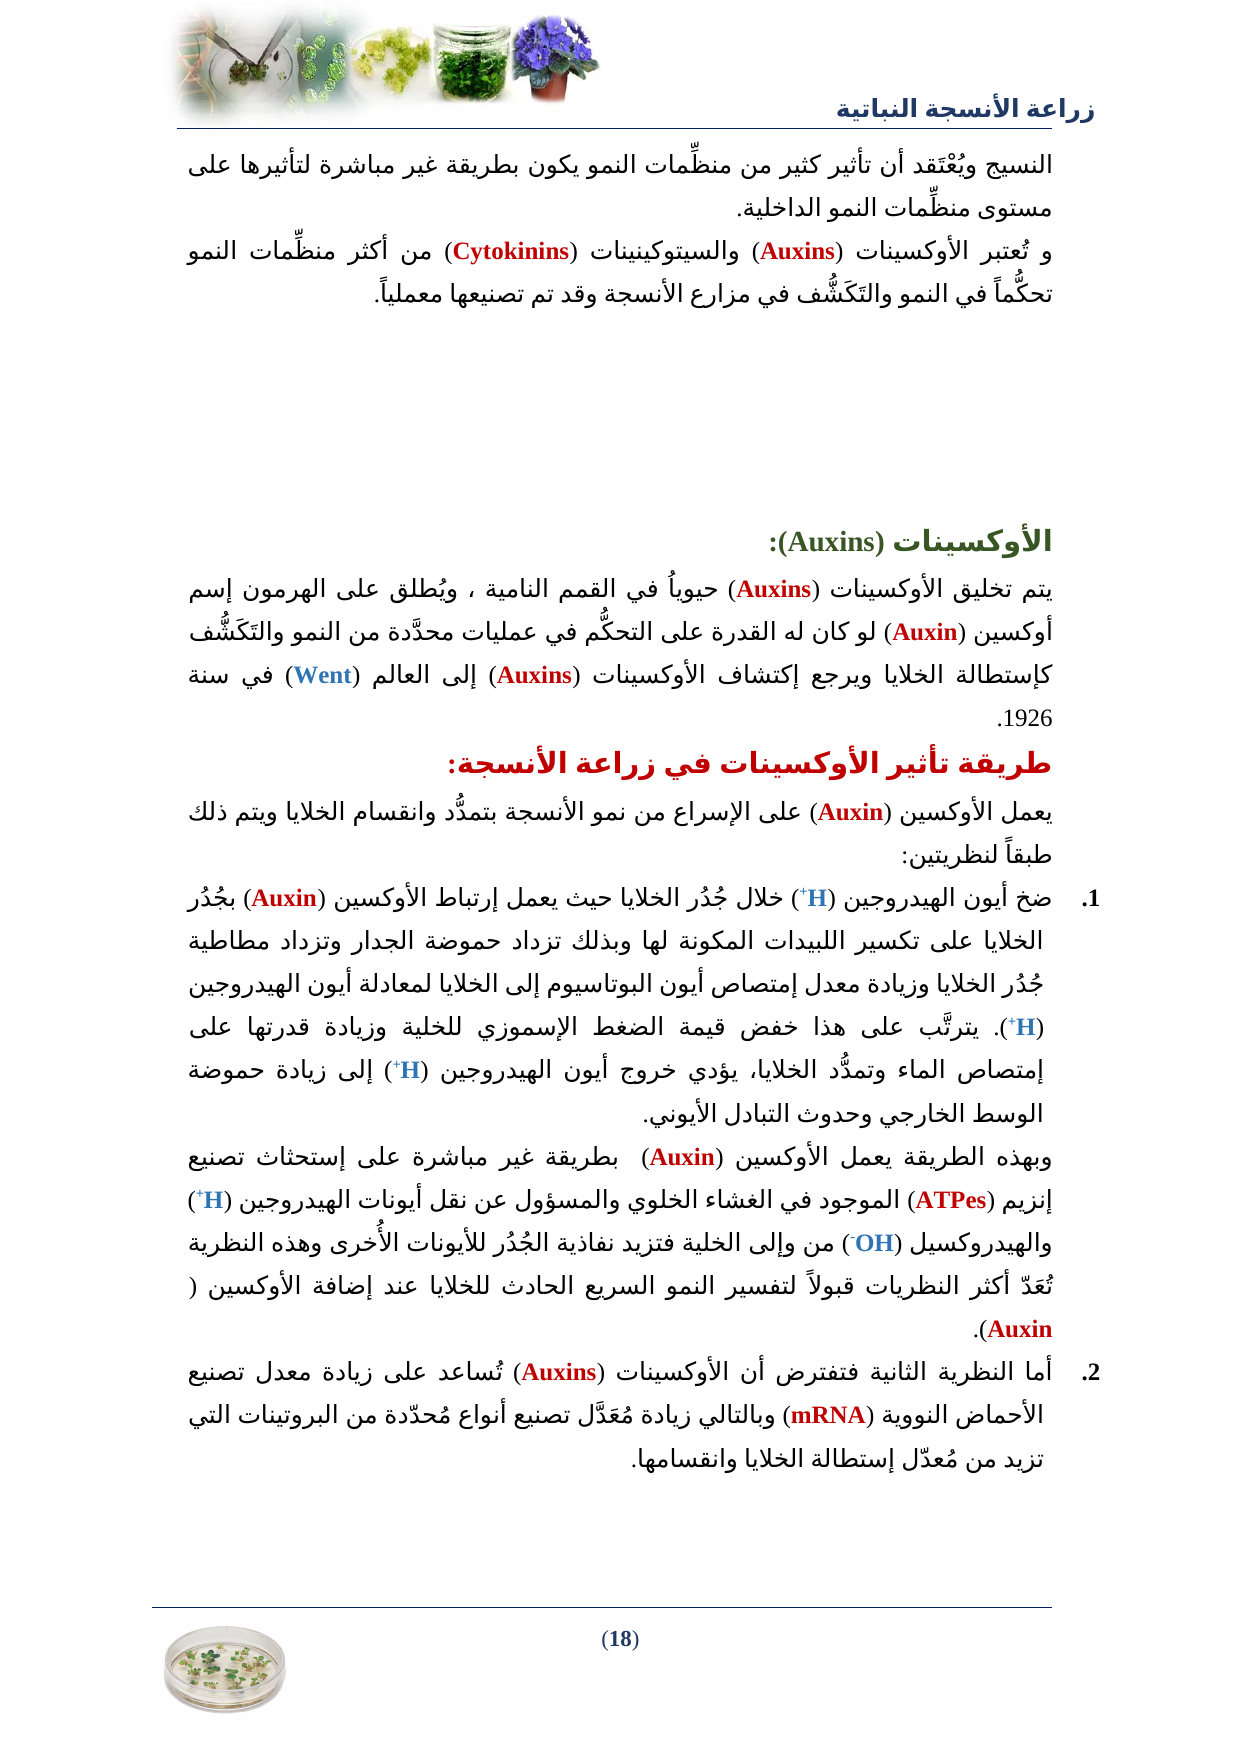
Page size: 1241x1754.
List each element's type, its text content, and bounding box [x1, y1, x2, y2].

text يتم تخليق الأوكسينات (Auxins) حيوياُ في القمم النامية ، ويُطلق على الهرمون إسم أوكسين (Auxin) لو كان له القدرة على التحكُّم في عمليات محدَّدة من النمو والتَكَشُّف كإستطالة الخلايا ويرجع إكتشاف الأوكسينات (Auxins) إلى العالم (Went) في سنة 1926. [187, 574, 1053, 732]
text و تُعتبر الأوكسينات (Auxins) والسيتوكينينات (Cytokinins) من أكثر منظِّمات النمو تحكُّماً في النمو والتَكَشُّف في مزارع الأنسجة وقد تم تصنيعها معملياً. [187, 236, 1053, 308]
text وبهذه الطريقة يعمل الأوكسين (Auxin) بطريقة غير مباشرة على إستحثاث تصنيع إنزيم (ATPes) الموجود في الغشاء الخلوي والمسؤول عن نقل أيونات الهيدروجين (H+) والهيدروكسيل (OH-) من وإلى الخلية فتزيد نفاذية الجُدُر للأيونات الأُخرى وهذه النظرية تُعَدّ أكثر النظريات قبولاً لتفسير النمو السريع الحادث للخلايا عند إضافة الأوكسين (Auxin). [187, 1142, 1053, 1343]
picture [151, 1616, 299, 1720]
picture [159, 0, 608, 135]
list ضخ أيون الهيدروجين (H+) خلال جُدُر الخلايا حيث يعمل إرتباط الأوكسين (Auxin) بجُدُر الخلايا على تكسير اللبيدات المكونة لها وبذلك تزداد حموضة الجدار وتزداد مطاطية جُدُر الخلايا وزيادة معدل إمتصاص أيون البوتاسيوم إلى الخلايا لمعادلة أيون الهيدروجين (H+). يترتَّب على هذا خفض قيمة الضغط الإسموزي للخلية وزيادة قدرتها على إمتصاص الماء وتمدُّد الخلايا، يؤدي خروج أيون الهيدروجين (H+) إلى زيادة حموضة الوسط الخارجي وحدوث التبادل الأيوني. [187, 883, 1081, 1127]
text الأوكسينات (Auxins): [187, 524, 1053, 557]
list أما النظرية الثانية فتفترض أن الأوكسينات (Auxins) تُساعد على زيادة معدل تصنيع الأحماض النووية (mRNA) وبالتالي زيادة مُعَدَّل تصنيع أنواع مُحدّدة من البروتينات التي تزيد من مُعدّل إستطالة الخلايا وانقسامها. [187, 1357, 1081, 1472]
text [187, 150, 1053, 222]
text طريقة تأثير الأوكسينات في زراعة الأنسجة: [187, 747, 1053, 780]
text يعمل الأوكسين (Auxin) على الإسراع من نمو الأنسجة بتمدُّد وانقسام الخلايا ويتم ذلك طبقاً لنظريتين: [187, 797, 1053, 869]
